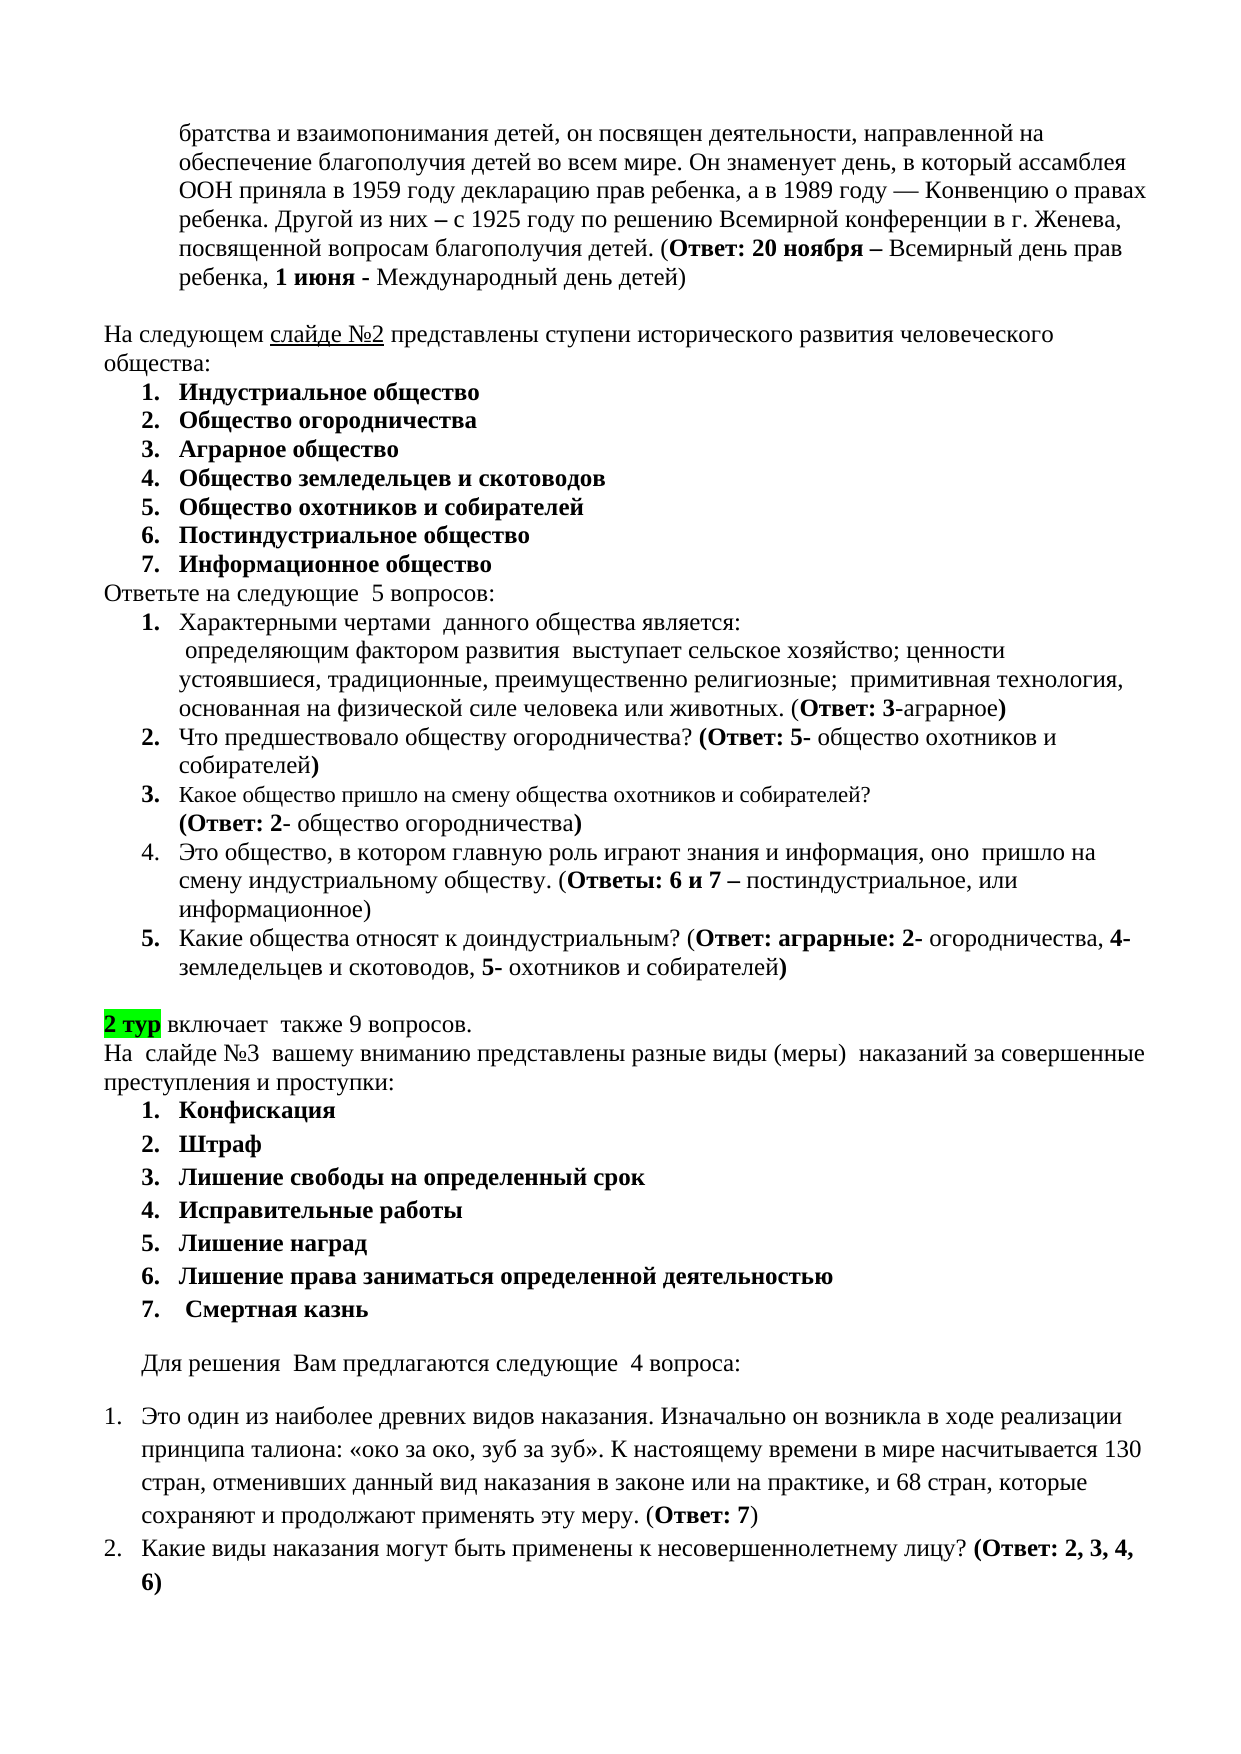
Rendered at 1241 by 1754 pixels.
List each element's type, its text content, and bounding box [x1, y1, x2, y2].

list Постиндустриальное общество [141, 521, 1152, 549]
text На следующем слайде №2 представлены ступени исторического развития человеческого общества: [103, 319, 1152, 377]
text Для решения Вам предлагаются следующие 4 вопроса: [141, 1348, 1152, 1376]
list Это общество, в котором главную роль играют знания и информация, оно пришло на смену индустриальному обществу. (Ответы: 6 и 7 – постиндустриальное, или информационное) [141, 837, 1152, 923]
list Исправительные работы [141, 1195, 1152, 1223]
list Лишение свободы на определенный срок [141, 1162, 1152, 1190]
list Индустриальное общество [141, 377, 1152, 406]
list Какие виды наказания могут быть применены к несовершеннолетнему лицу? (Ответ: 2, 3, 4, 6) [103, 1533, 1152, 1595]
list Какое общество пришло на смену общества охотников и собирателей? (Ответ: 2- общество огородничества) [141, 779, 1152, 837]
list Общество огородничества [141, 406, 1152, 434]
list Какие общества относят к доиндустриальным? (Ответ: аграрные: 2- огородничества, 4- земледельцев и скотоводов, 5- охотников и собирателей) [141, 923, 1152, 981]
list Лишение наград [141, 1228, 1152, 1256]
text 2 тур включает также 9 вопросов. [161, 1009, 1152, 1038]
list Характерными чертами данного общества является: определяющим фактором развития выступает сельское хозяйство; ценности устоявшиеся, традиционные, преимущественно религиозные; примитивная технология, основанная на физической силе человека или животных. (Ответ: 3-аграрное) [141, 607, 1152, 722]
list Штраф [141, 1129, 1152, 1157]
list Смертная казнь [141, 1294, 1152, 1322]
list Аграрное общество [141, 434, 1152, 463]
text На слайде №3 вашему вниманию представлены разные виды (меры) наказаний за совершенные преступления и проступки: [103, 1038, 1152, 1096]
text Ответьте на следующие 5 вопросов: [103, 578, 1152, 607]
list Общество охотников и собирателей [141, 492, 1152, 521]
list Это один из наиболее древних видов наказания. Изначально он возникла в ходе реализации принципа талиона: «око за око, зуб за зуб». К настоящему времени в мире насчитывается 130 стран, отменивших данный вид наказания в законе или на практике, и 68 стран, которые сохраняют и продолжают применять эту меру. (Ответ: 7) [103, 1401, 1152, 1529]
list Что предшествовало обществу огородничества? (Ответ: 5- общество охотников и собирателей) [141, 722, 1152, 779]
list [141, 118, 1152, 291]
list Общество земледельцев и скотоводов [141, 463, 1152, 492]
list Информационное общество [141, 549, 1152, 578]
list Конфискация [141, 1096, 1152, 1124]
list Лишение права заниматься определенной деятельностью [141, 1261, 1152, 1289]
